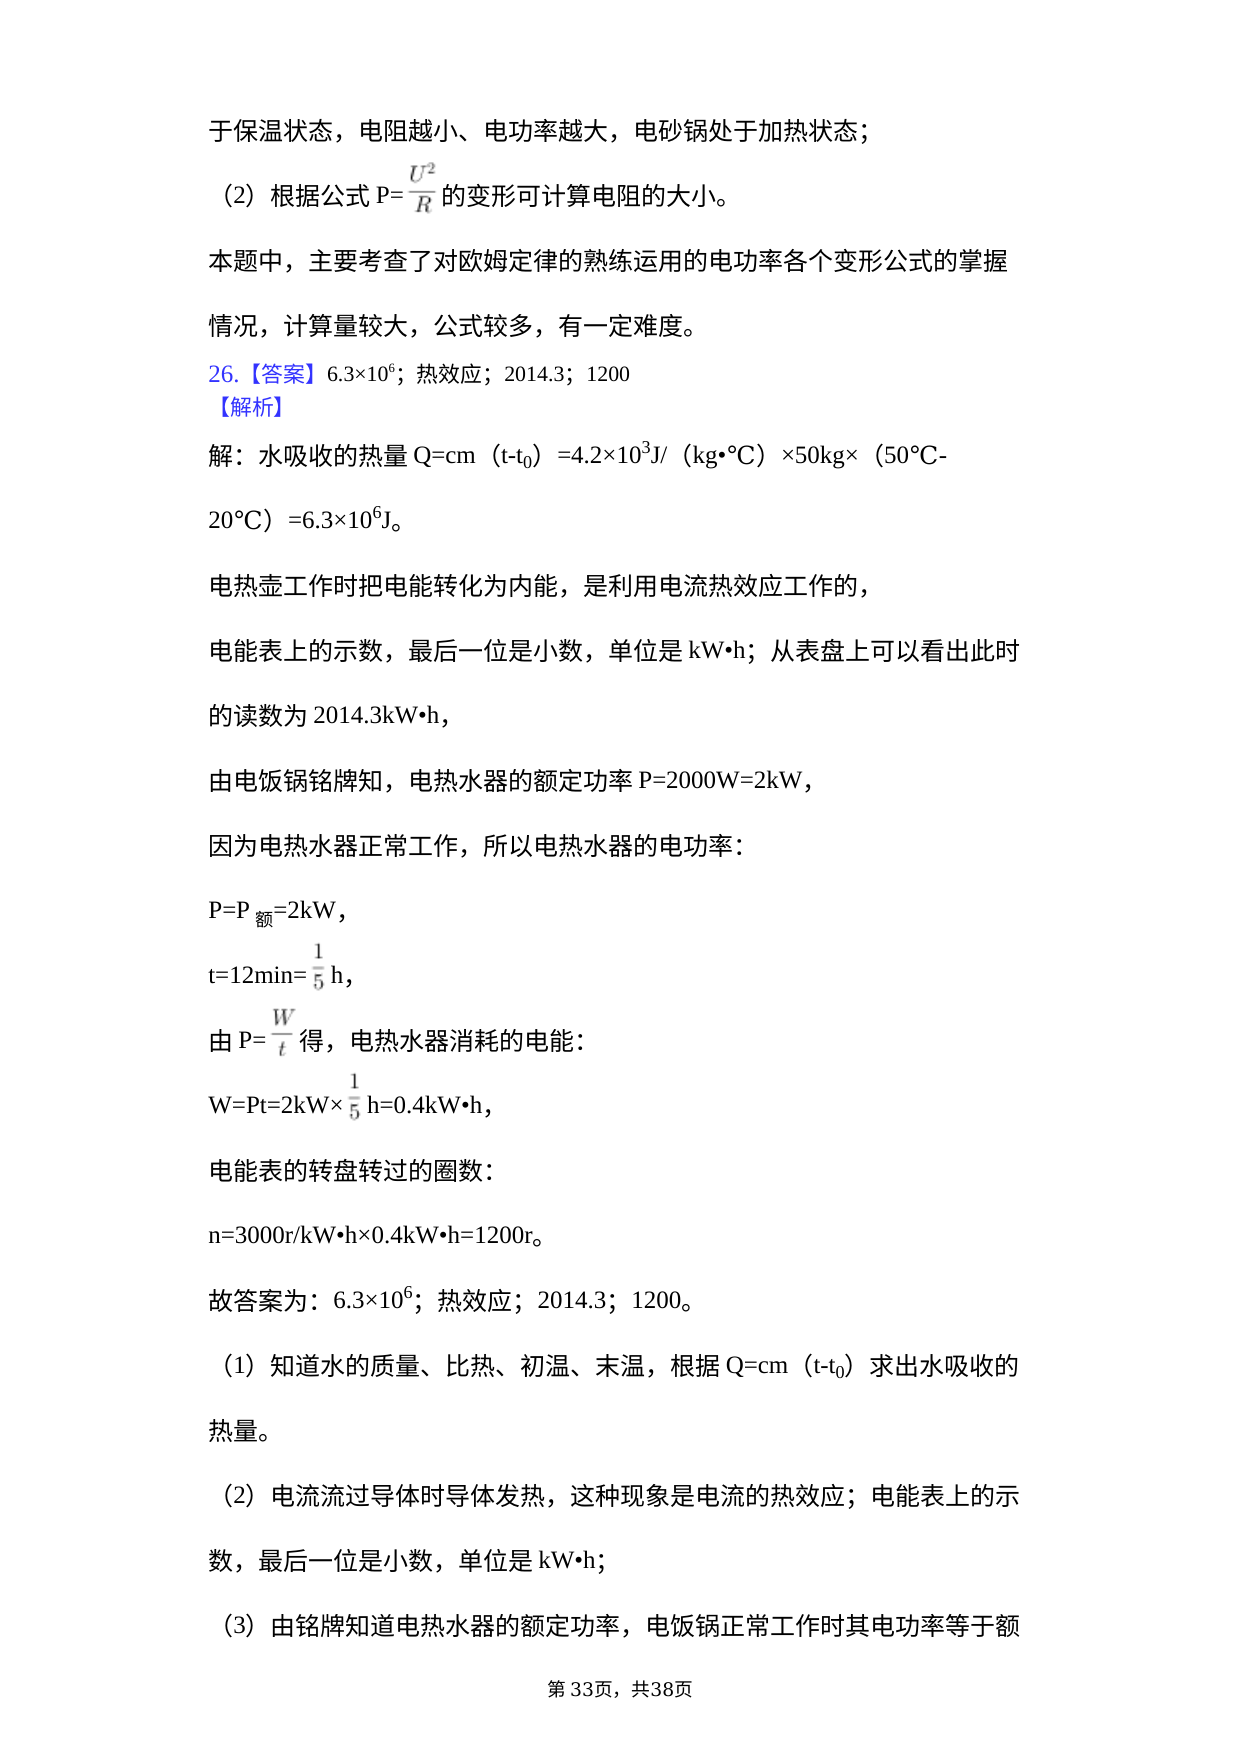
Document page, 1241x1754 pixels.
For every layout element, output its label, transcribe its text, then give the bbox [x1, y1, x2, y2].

picture [403, 161, 442, 217]
picture [343, 1071, 367, 1124]
picture [266, 1006, 299, 1061]
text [208, 422, 1032, 1657]
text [208, 97, 1032, 357]
picture [307, 941, 331, 994]
text 26.【答案】6.3×106；热效应；2014.3；1200 【解析】 [208, 357, 1032, 422]
